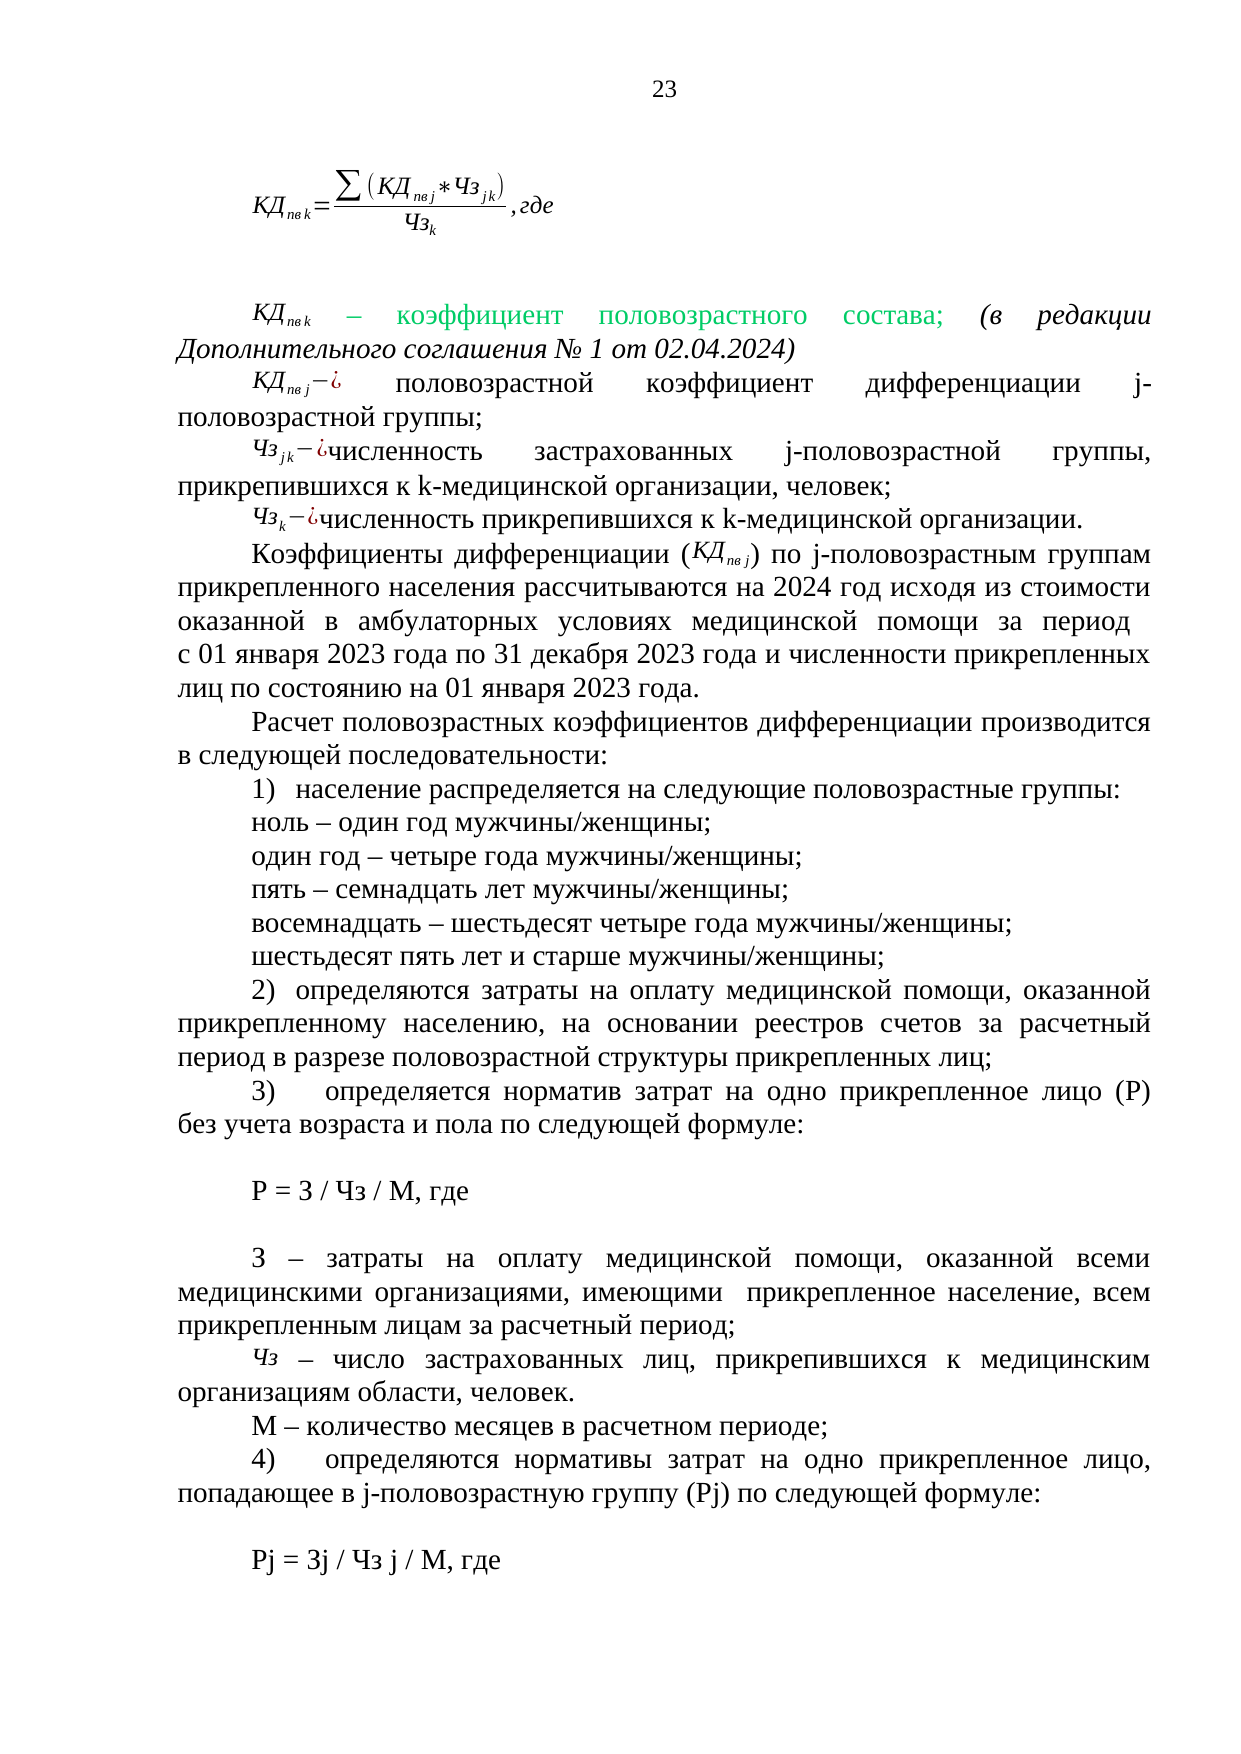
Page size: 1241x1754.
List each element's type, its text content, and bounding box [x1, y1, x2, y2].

list определяются нормативы затрат на одно прикрепленное лицо, попадающее в j-половозрастную группу (Рj) по следующей формуле: [177, 1442, 1152, 1509]
text численность застрахованных j-половозрастной группы, прикрепившихся к k-медицинской организации, человек; [177, 433, 1152, 501]
text численность прикрепившихся к k-медицинской организации. [177, 501, 1152, 536]
text – коэффициент половозрастного состава; (в редакции Дополнительного соглашения № 1 от 02.04.2024) [177, 297, 1152, 365]
text восемнадцать – шестьдесят четыре года мужчины/женщины; [177, 905, 1152, 938]
text Коэффициенты дифференциации () по j-половозрастным группам прикрепленного населения рассчитываются на 2024 год исходя из стоимости оказанной в амбулаторных условиях медицинской помощи за период с 01 января 2023 года по 31 декабря 2023 года и численности прикрепленных лиц по состоянию на 01 января 2023 года. [177, 536, 1152, 704]
text шестьдесят пять лет и старше мужчины/женщины; [177, 938, 1152, 972]
text Рj = Зj / Чз j / М, где [177, 1542, 1152, 1576]
text З – затраты на оплату медицинской помощи, оказанной всеми медицинскими организациями, имеющими прикрепленное население, всем прикрепленным лицам за расчетный период; [177, 1240, 1152, 1341]
text – число застрахованных лиц, прикрепившихся к медицинским организациям области, человек. [177, 1341, 1152, 1408]
text половозрастной коэффициент дифференциации j-половозрастной группы; [177, 365, 1152, 433]
text пять – семнадцать лет мужчины/женщины; [177, 871, 1152, 905]
text М – количество месяцев в расчетном периоде; [177, 1408, 1152, 1442]
list определяется норматив затрат на одно прикрепленное лицо (Р) без учета возраста и пола по следующей формуле: [177, 1073, 1152, 1140]
text ноль – один год мужчины/женщины; [177, 804, 1152, 838]
list население распределяется на следующие половозрастные группы: [177, 771, 1152, 804]
text Р = З / Чз / М, где [177, 1173, 1152, 1207]
list определяются затраты на оплату медицинской помощи, оказанной прикрепленному населению, на основании реестров счетов за расчетный период в разрезе половозрастной структуры прикрепленных лиц; [177, 972, 1152, 1073]
text Расчет половозрастных коэффициентов дифференциации производится в следующей последовательности: [177, 704, 1152, 771]
text один год – четыре года мужчины/женщины; [177, 838, 1152, 871]
